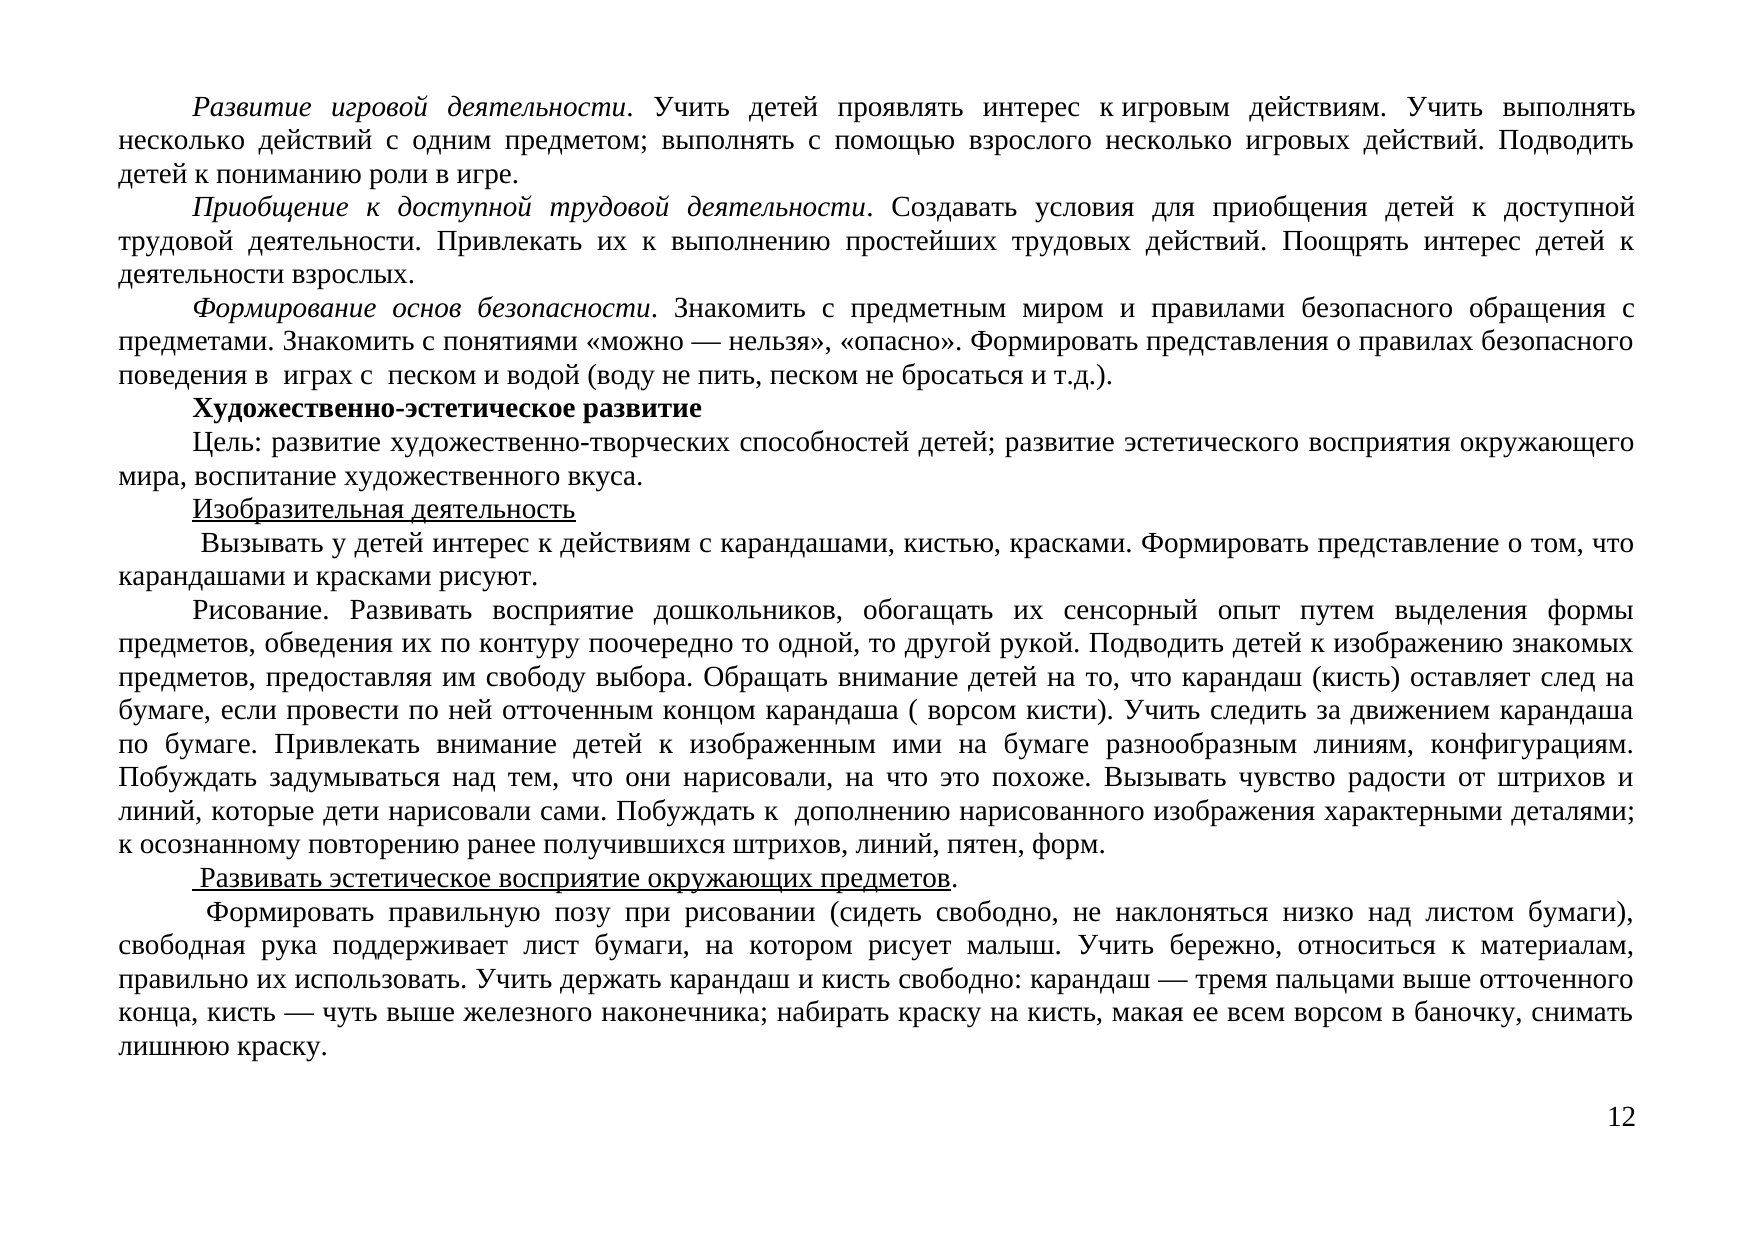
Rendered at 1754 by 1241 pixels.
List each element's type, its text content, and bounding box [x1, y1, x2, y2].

text Развивать эстетическое восприятие окружающих предметов. [118, 860, 1636, 894]
text Вызывать у детей интерес к действиям с карандашами, кистью, красками. Формировать представление о том, что карандашами и красками рисуют. [118, 525, 1636, 592]
text Развитие игровой деятельности. Учить детей проявлять интерес к игровым действиям. Учить выполнять несколько действий с одним предметом; выполнять с помощью взрослого несколько игровых действий. Подводить детей к пониманию роли в игре. [118, 89, 1636, 189]
text Цель: развитие художественно-творческих способностей детей; развитие эстетического восприятия окружающего мира, воспитание художественного вкуса. [118, 424, 1636, 491]
text Изобразительная деятельность [118, 491, 1636, 525]
text Формирование основ безопасности. Знакомить с предметным миром и правилами безопасного обращения с предметами. Знакомить с понятиями «можно — нельзя», «опасно». Формировать представления о правилах безопасного поведения в играх с песком и водой (воду не пить, песком не бросаться и т.д.). [118, 290, 1636, 391]
text Художественно-эстетическое развитие [118, 391, 1636, 424]
text Формировать правильную позу при рисовании (сидеть свободно, не наклоняться низко над листом бумаги), свободная рука поддерживает лист бумаги, на котором рисует малыш. Учить бережно, относиться к материалам, правильно их использовать. Учить держать карандаш и кисть свободно: карандаш — тремя пальцами выше отточенного конца, кисть — чуть выше железного наконечника; набирать краску на кисть, макая ее всем ворсом в баночку, снимать лишнюю краску. [118, 894, 1636, 1061]
text Рисование. Развивать восприятие дошкольников, обогащать их сенсорный опыт путем выделения формы предметов, обведения их по контуру поочередно то одной, то другой рукой. Подводить детей к изображению знакомых предметов, предоставляя им свободу выбора. Обращать внимание детей на то, что карандаш (кисть) оставляет след на бумаге, если провести по ней отточенным концом карандаша ( ворсом кисти). Учить следить за движением карандаша по бумаге. Привлекать внимание детей к изображенным ими на бумаге разнообразным линиям, конфигурациям. Побуждать задумываться над тем, что они нарисовали, на что это похоже. Вызывать чувство радости от штрихов и линий, которые дети нарисовали сами. Побуждать к дополнению нарисованного изображения характерными деталями; к осознанному повторению ранее получившихся штрихов, линий, пятен, форм. [118, 592, 1636, 860]
text Приобщение к доступной трудовой деятельности. Создавать условия для приобщения детей к доступной трудовой деятельности. Привлекать их к выполнению простейших трудовых действий. Поощрять интерес детей к деятельности взрослых. [118, 189, 1636, 290]
